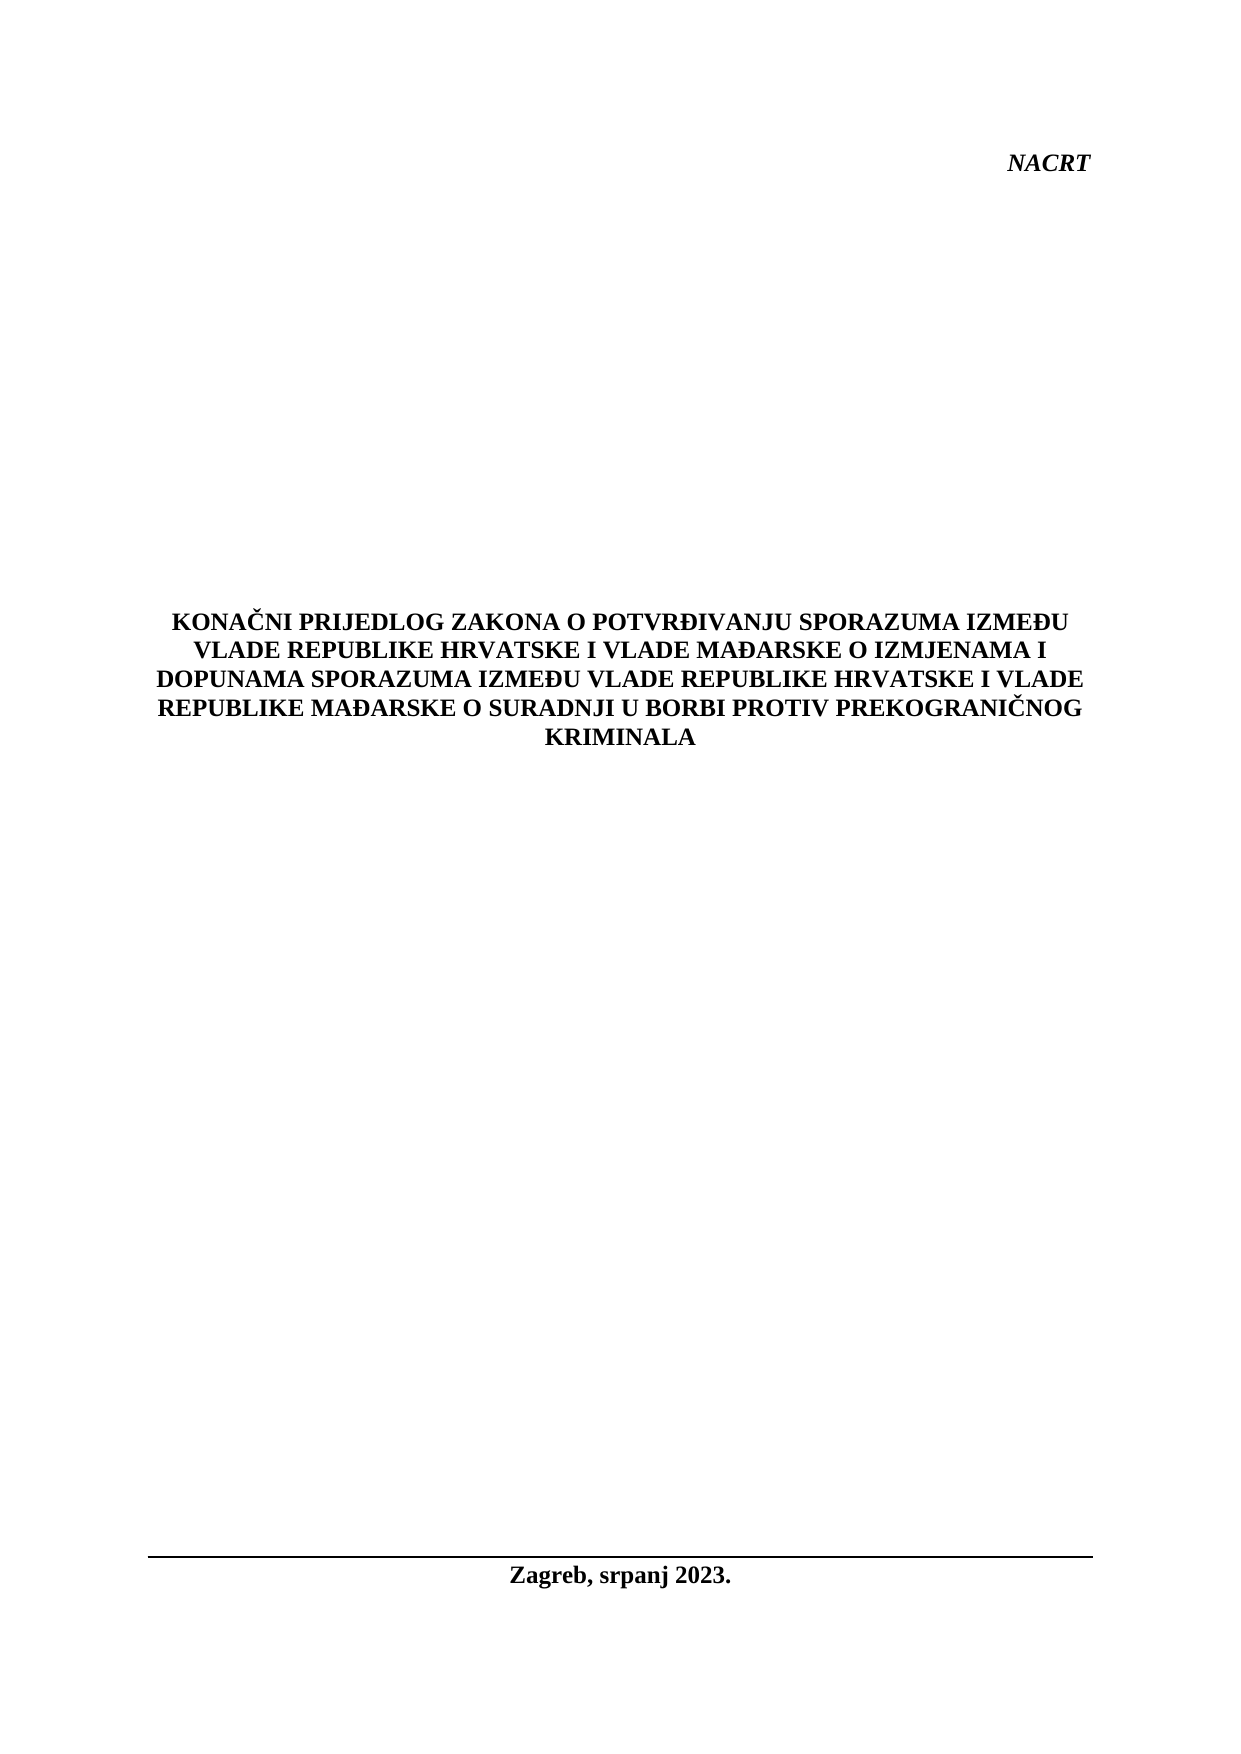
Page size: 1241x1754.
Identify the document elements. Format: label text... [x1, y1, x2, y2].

text NACRT [148, 148, 1093, 176]
text Zagreb, srpanj 2023. [148, 1558, 1093, 1588]
text KONAČNI PRIJEDLOG ZAKONA O POTVRĐIVANJU SPORAZUMA IZMEĐU VLADE REPUBLIKE HRVATSKE I VLADE MAĐARSKE O IZMJENAMA I DOPUNAMA SPORAZUMA IZMEĐU VLADE REPUBLIKE HRVATSKE I VLADE REPUBLIKE MAĐARSKE O SURADNJI U BORBI PROTIV PREKOGRANIČNOG KRIMINALA [148, 607, 1093, 751]
